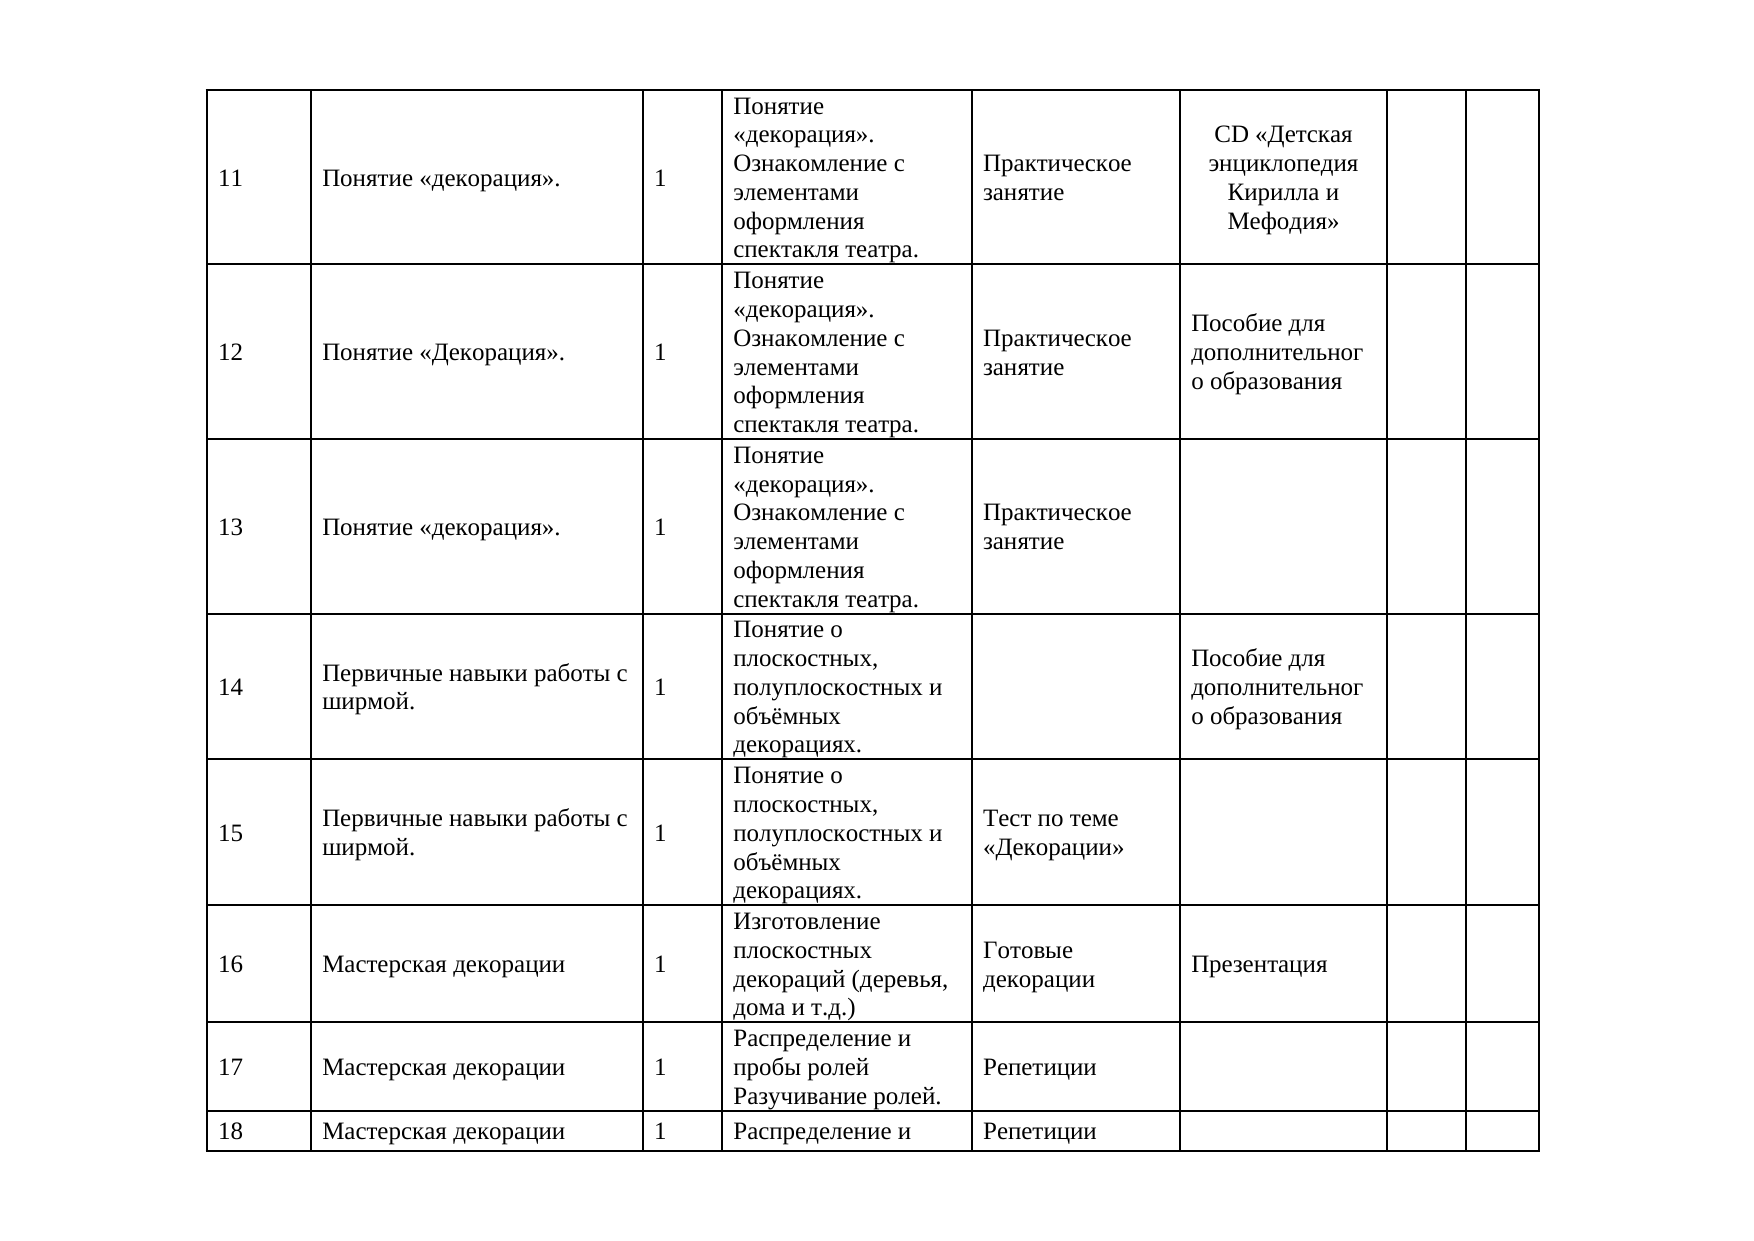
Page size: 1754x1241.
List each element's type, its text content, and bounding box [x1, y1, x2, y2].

table_cell 18 [208, 1112, 310, 1149]
table_cell 1 [644, 1112, 721, 1149]
table_cell [1467, 91, 1538, 263]
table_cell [1181, 91, 1386, 263]
table_cell 11 [208, 91, 310, 263]
table_cell Готовые декорации [973, 906, 1179, 1021]
table_cell Понятие «декорация». [312, 440, 642, 612]
table_cell Первичные навыки работы с ширмой. [312, 760, 642, 904]
table_cell 17 [208, 1023, 310, 1109]
table_cell 1 [644, 1023, 721, 1109]
table_cell Тест по теме «Декорации» [973, 760, 1179, 904]
table_cell 1 [644, 265, 721, 438]
table_cell [1467, 1023, 1538, 1109]
table_cell Распределение и пробы ролей Разучивание ролей. [723, 1023, 971, 1109]
table_cell [1181, 760, 1386, 904]
table_cell 1 [644, 91, 721, 263]
table_cell Практическое занятие [973, 265, 1179, 438]
table_cell Мастерская декорации [312, 906, 642, 1021]
table_cell Понятие «декорация». Ознакомление с элементами оформления спектакля театра. [723, 265, 971, 438]
table_cell 16 [208, 906, 310, 1021]
table_cell [1467, 906, 1538, 1021]
table_cell [1388, 91, 1465, 263]
table_cell 13 [208, 440, 310, 612]
table_cell Понятие «Декорация». [312, 265, 642, 438]
table_cell 1 [644, 906, 721, 1021]
table_cell [1467, 265, 1538, 438]
table_cell [1388, 1023, 1465, 1109]
table_cell Изготовление плоскостных декораций (деревья, дома и т.д.) [723, 906, 971, 1021]
table_cell Репетиции [973, 1112, 1179, 1149]
table_cell 1 [644, 760, 721, 904]
table_cell Мастерская декорации [312, 1023, 642, 1109]
table_cell [973, 615, 1179, 758]
table_cell Репетиции [973, 1023, 1179, 1109]
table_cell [973, 91, 1179, 263]
table_cell Понятие о плоскостных, полуплоскостных и объёмных декорациях. [723, 760, 971, 904]
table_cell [312, 1112, 642, 1149]
table_cell Понятие «декорация». [312, 91, 642, 263]
table_cell [1467, 615, 1538, 758]
table_cell Практическое занятие [973, 440, 1179, 612]
table_cell Пособие для дополнительного образования [1181, 265, 1386, 438]
table_cell Пособие для дополнительного образования [1181, 615, 1386, 758]
table_cell [1181, 440, 1386, 612]
table_cell 14 [208, 615, 310, 758]
table_cell [1388, 440, 1465, 612]
table_cell Понятие о плоскостных, полуплоскостных и объёмных декорациях. [723, 615, 971, 758]
table_cell Понятие «декорация». Ознакомление с элементами оформления спектакля театра. [723, 91, 971, 263]
table_cell [1467, 760, 1538, 904]
table_cell [1467, 440, 1538, 612]
table_cell 1 [644, 615, 721, 758]
table_cell 1 [644, 440, 721, 612]
table_cell 15 [208, 760, 310, 904]
table_cell [1388, 615, 1465, 758]
table_cell [1388, 760, 1465, 904]
table_cell [1467, 1112, 1538, 1149]
table_cell Первичные навыки работы с ширмой. [312, 615, 642, 758]
table_cell [1388, 265, 1465, 438]
table_cell [1181, 1112, 1386, 1149]
table_cell [1388, 906, 1465, 1021]
table_cell [1181, 1023, 1386, 1109]
table_cell Понятие «декорация». Ознакомление с элементами оформления спектакля театра. [723, 440, 971, 612]
table_cell 12 [208, 265, 310, 438]
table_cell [723, 1112, 971, 1149]
table_cell Презентация [1181, 906, 1386, 1021]
table_cell [1388, 1112, 1465, 1149]
